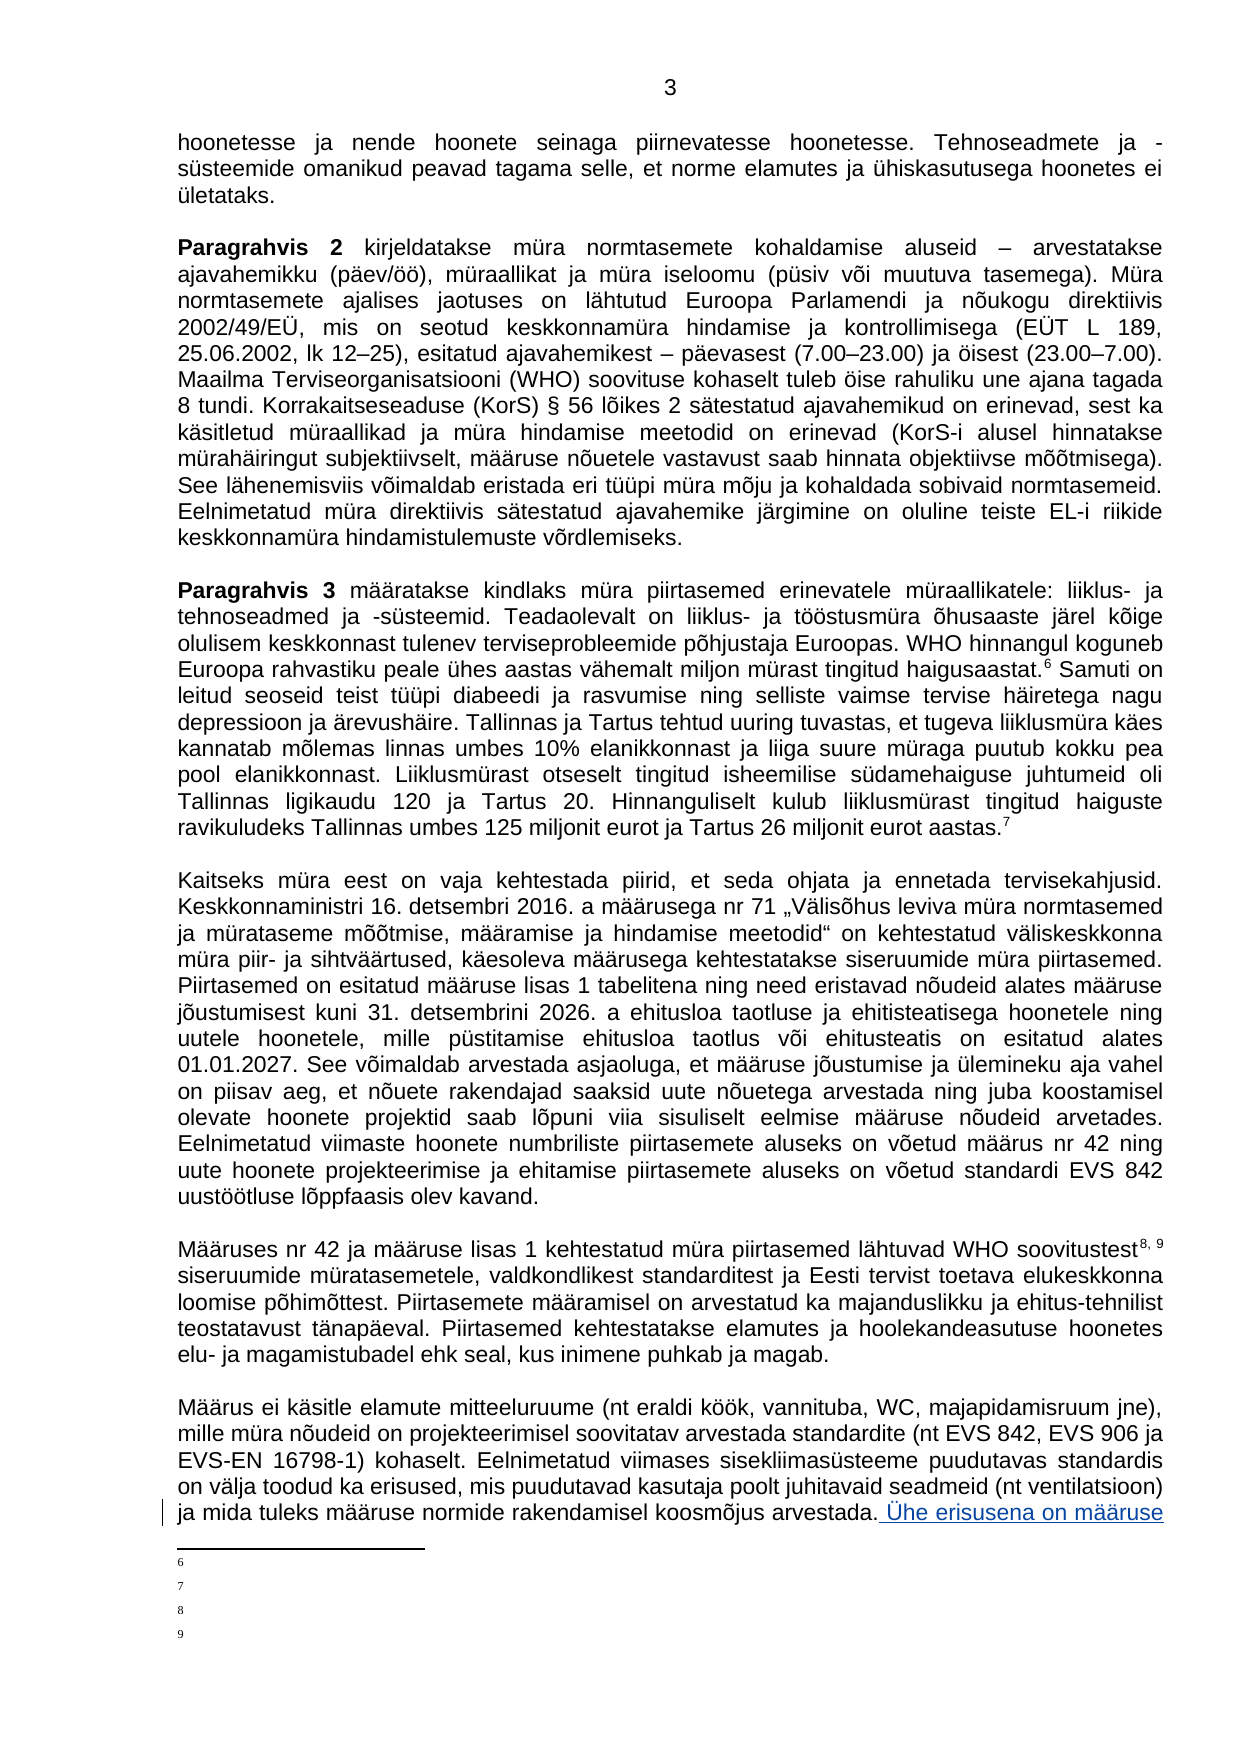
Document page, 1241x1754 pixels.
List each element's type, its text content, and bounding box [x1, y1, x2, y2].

text Paragrahvis 3 määratakse kindlaks müra piirtasemed erinevatele müraallikatele: liiklus- ja tehnoseadmed ja -süsteemid. Teadaolevalt on liiklus- ja tööstusmüra õhusaaste järel kõige olulisem keskkonnast tulenev terviseprobleemide põhjustaja Euroopas. WHO hinnangul koguneb Euroopa rahvastiku peale ühes aastas vähemalt miljon mürast tingitud haigusaastat. Samuti on leitud seoseid teist tüüpi diabeedi ja rasvumise ning selliste vaimse tervise häiretega nagu depressioon ja ärevushäire. Tallinnas ja Tartus tehtud uuring tuvastas, et tugeva liiklusmüra käes kannatab mõlemas linnas umbes 10% elanikkonnast ja liiga suure müraga puutub kokku pea pool elanikkonnast. Liiklusmürast otseselt tingitud isheemilise südamehaiguse juhtumeid oli Tallinnas ligikaudu 120 ja Tartus 20. Hinnanguliselt kulub liiklusmürast tingitud haiguste ravikuludeks Tallinnas umbes 125 miljonit eurot ja Tartus 26 miljonit eurot aastas. [177, 577, 1163, 841]
text Kaitseks müra eest on vaja kehtestada piirid, et seda ohjata ja ennetada tervisekahjusid. Keskkonnaministri 16. detsembri 2016. a määrusega nr 71 „Välisõhus leviva müra normtasemed ja mürataseme mõõtmise, määramise ja hindamise meetodid“ on kehtestatud väliskeskkonna müra piir- ja sihtväärtused, käesoleva määrusega kehtestatakse siseruumide müra piirtasemed. Piirtasemed on esitatud määruse lisas 1 tabelitena ning need eristavad nõudeid alates määruse jõustumisest kuni 31. detsembrini 2026. a ehitusloa taotluse ja ehitisteatisega hoonetele ning uutele hoonetele, mille püstitamise ehitusloa taotlus või ehitusteatis on esitatud alates 01.01.2027. See võimaldab arvestada asjaoluga, et määruse jõustumise ja ülemineku aja vahel on piisav aeg, et nõuete rakendajad saaksid uute nõuetega arvestada ning juba koostamisel olevate hoonete projektid saab lõpuni viia sisuliselt eelmise määruse nõudeid arvetades. Eelnimetatud viimaste hoonete numbriliste piirtasemete aluseks on võetud määrus nr 42 ning uute hoonete projekteerimise ja ehitamise piirtasemete aluseks on võetud standardi EVS 842 uustöötluse lõppfaasis olev kavand. [177, 867, 1163, 1209]
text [177, 1394, 1163, 1526]
text Määruses nr 42 ja määruse lisas 1 kehtestatud müra piirtasemed lähtuvad WHO soovitustest, siseruumide müratasemetele, valdkondlikest standarditest ja Eesti tervist toetava elukeskkonna loomise põhimõttest. Piirtasemete määramisel on arvestatud ka majanduslikku ja ehitus-tehnilist teostatavust tänapäeval. Piirtasemed kehtestatakse elamutes ja hoolekandeasutuse hoonetes elu- ja magamistubadel ehk seal, kus inimene puhkab ja magab. [177, 1236, 1163, 1368]
text Paragrahvis 2 kirjeldatakse müra normtasemete kohaldamise aluseid – arvestatakse ajavahemikku (päev/öö), müraallikat ja müra iseloomu (püsiv või muutuva tasemega). Müra normtasemete ajalises jaotuses on lähtutud Euroopa Parlamendi ja nõukogu direktiivis 2002/49/EÜ, mis on seotud keskkonnamüra hindamise ja kontrollimisega (EÜT L 189, 25.06.2002, lk 12–25), esitatud ajavahemikest – päevasest (7.00–23.00) ja öisest (23.00–7.00). Maailma Terviseorganisatsiooni (WHO) soovituse kohaselt tuleb öise rahuliku une ajana tagada 8 tundi. Korrakaitseseaduse (KorS) § 56 lõikes 2 sätestatud ajavahemikud on erinevad, sest ka käsitletud müraallikad ja müra hindamise meetodid on erinevad (KorS-i alusel hinnatakse mürahäiringut subjektiivselt, määruse nõuetele vastavust saab hinnata objektiivse mõõtmisega). See lähenemisviis võimaldab eristada eri tüüpi müra mõju ja kohaldada sobivaid normtasemeid. Eelnimetatud müra direktiivis sätestatud ajavahemike järgimine on oluline teiste EL-i riikide keskkonnamüra hindamistulemuste võrdlemiseks. [177, 234, 1163, 551]
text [177, 129, 1163, 208]
